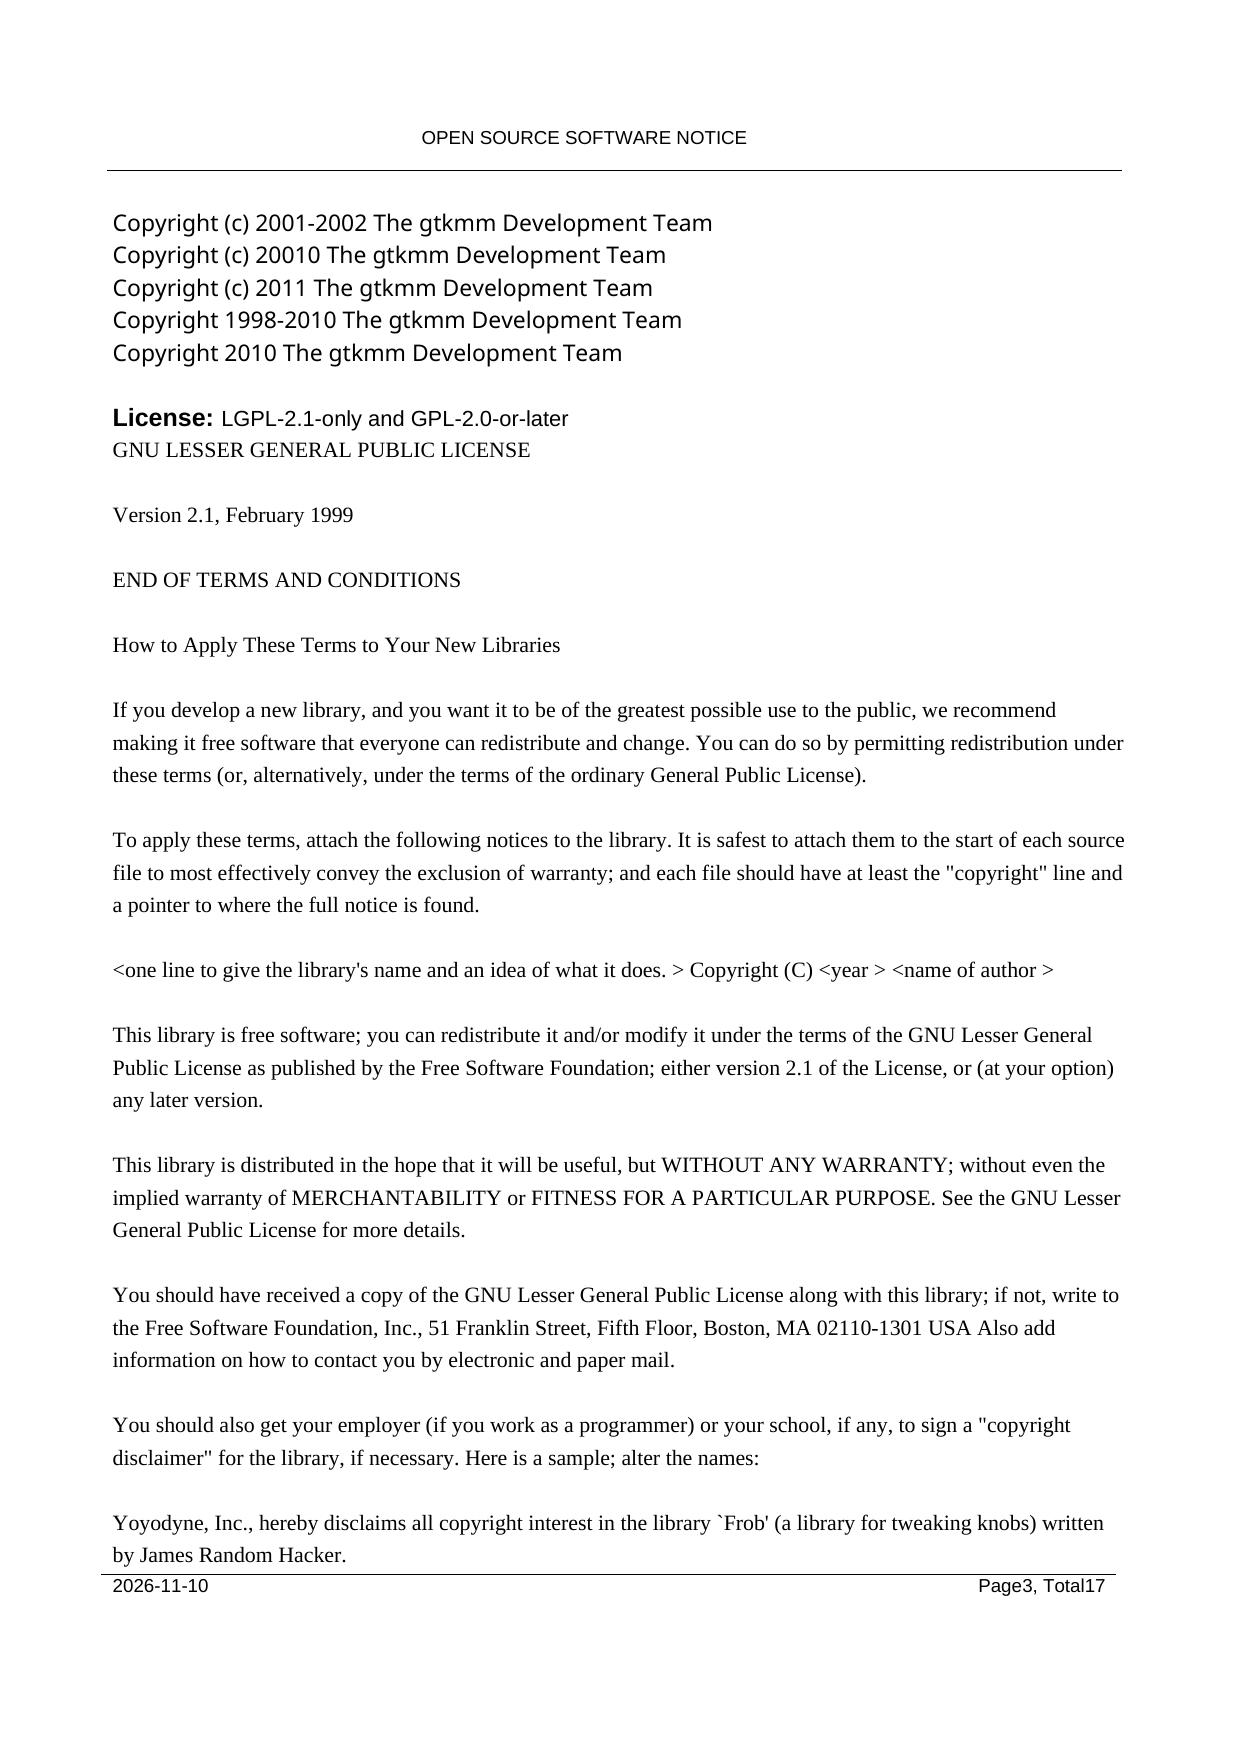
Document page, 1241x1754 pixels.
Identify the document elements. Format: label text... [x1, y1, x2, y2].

text License: LGPL-2.1-only and GPL-2.0-or-later [112, 401, 1128, 434]
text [112, 434, 1128, 1571]
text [112, 206, 1128, 401]
